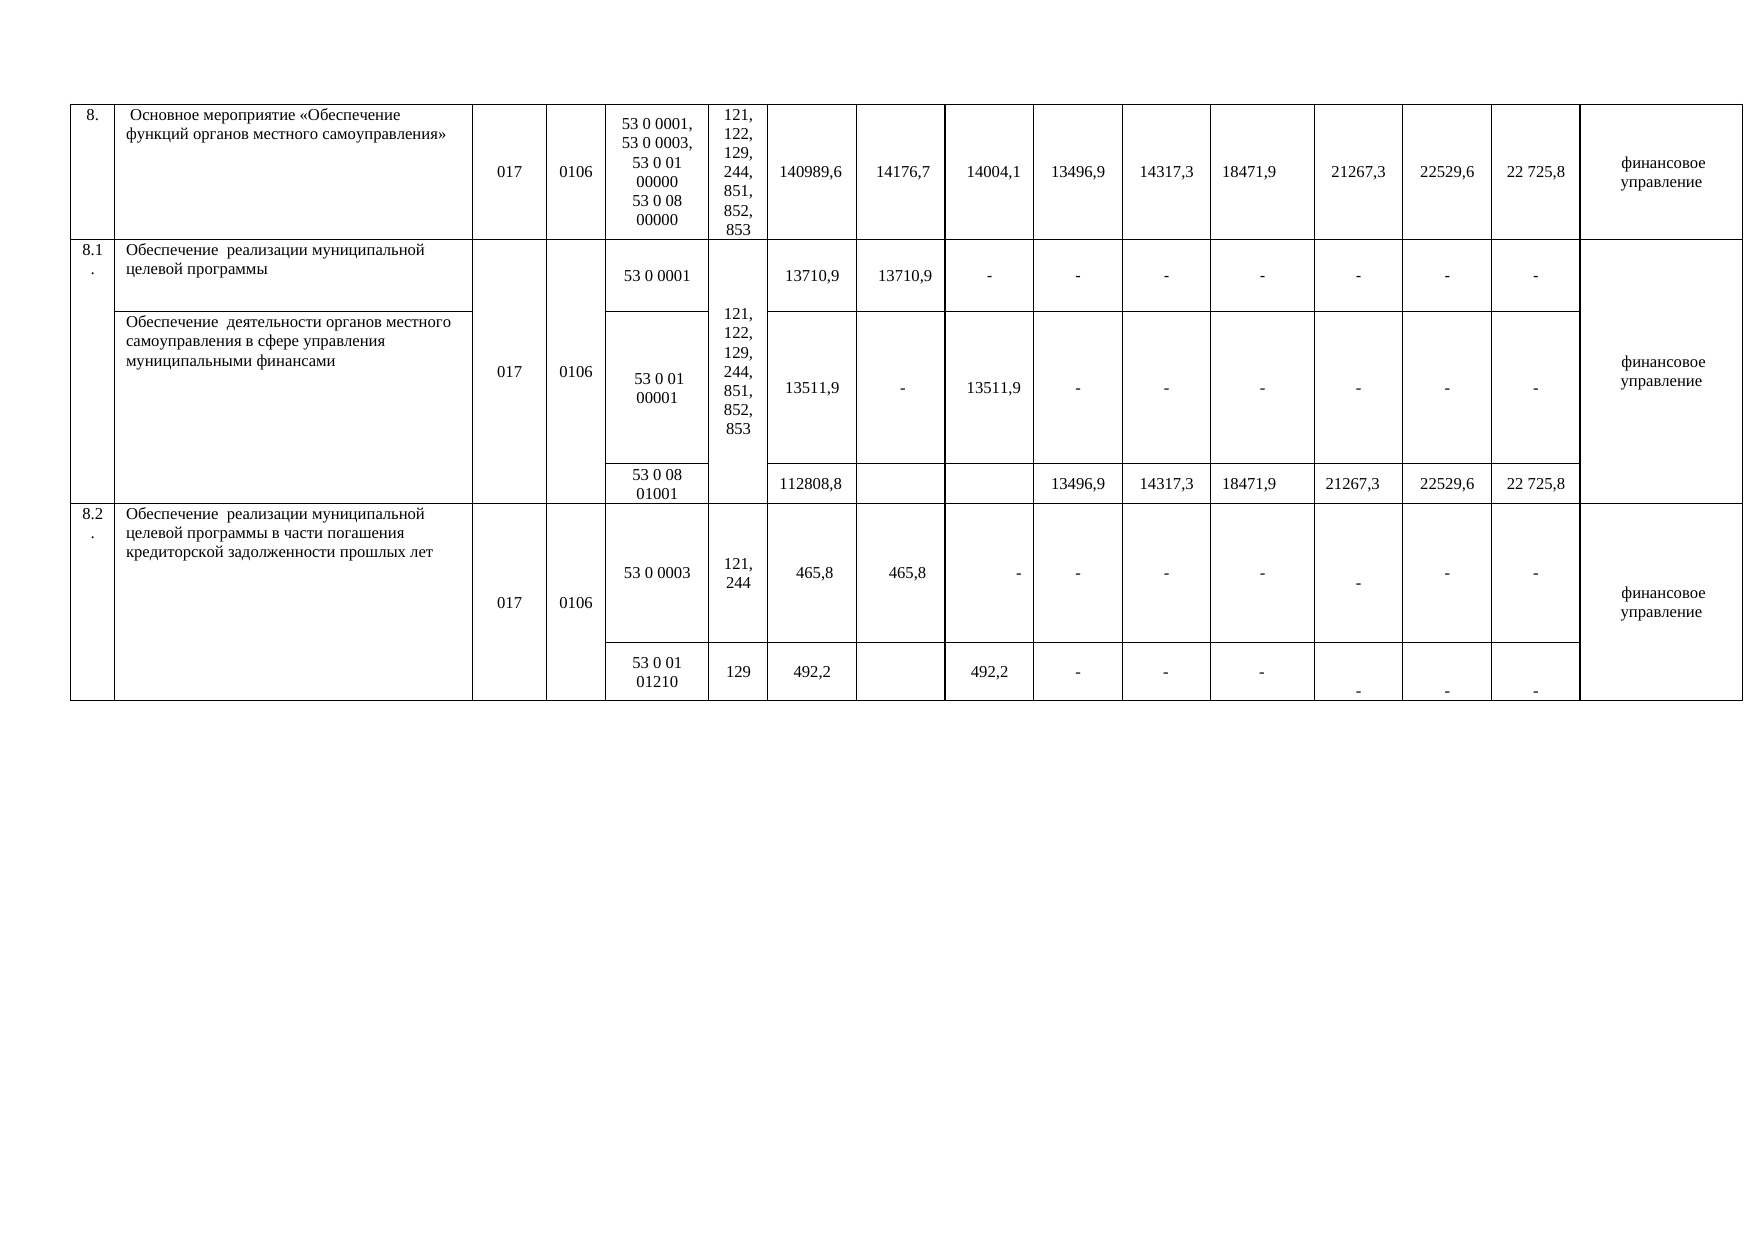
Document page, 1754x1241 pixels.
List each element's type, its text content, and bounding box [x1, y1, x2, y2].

table_cell - [1211, 504, 1314, 642]
table_cell - [1211, 643, 1314, 700]
table_cell - [1034, 504, 1122, 642]
table_cell - [1123, 312, 1210, 463]
table_cell 465,8 [768, 504, 856, 642]
table_cell 53 0 0003 [606, 504, 708, 642]
table_cell Обеспечение деятельности органов местного самоуправления в сфере управления муниципальными финансами [115, 312, 472, 503]
table_cell - [1492, 504, 1579, 642]
table_cell 492,2 [768, 643, 856, 700]
table_cell - [1403, 643, 1491, 700]
table_cell Обеспечение реализации муниципальной целевой программы [115, 240, 472, 311]
table_cell 53 0 01 00001 [606, 312, 708, 463]
table_cell 13710,9 [857, 240, 944, 311]
table_cell - [946, 504, 1033, 642]
table_cell 8.1. [71, 240, 114, 503]
table_cell 53 0 0001, 53 0 0003, 53 0 01 00000 53 0 08 00000 [606, 105, 708, 239]
table_cell 140989,6 [768, 105, 856, 239]
table_cell 465,8 [857, 504, 944, 642]
table_cell 0106 [547, 105, 605, 239]
table_cell 017 [473, 504, 546, 700]
table_cell 017 [473, 105, 546, 239]
table_cell - [1123, 504, 1210, 642]
table_cell 017 [473, 240, 546, 503]
table_cell - [857, 312, 944, 463]
table_cell 492,2 [946, 643, 1033, 700]
table_cell - [1403, 312, 1491, 463]
table_cell финансовое управление [1581, 504, 1742, 700]
table_cell - [1403, 240, 1491, 311]
table_cell - [1403, 504, 1491, 642]
table_cell 22529,6 [1403, 464, 1491, 503]
table_cell 0106 [547, 240, 605, 503]
table_cell финансовое управление [1581, 240, 1742, 503]
table_cell 21267,3 [1315, 464, 1402, 503]
table_cell 14176,7 [857, 105, 944, 239]
table_cell 121,122,129,244,851,852,853 [709, 240, 767, 503]
table_cell 53 0 0001 [606, 240, 708, 311]
table_cell 18471,9 [1211, 464, 1314, 503]
table_cell [857, 464, 944, 503]
table_cell 14317,3 [1123, 464, 1210, 503]
table_cell 14004,1 [946, 105, 1033, 239]
table_cell 121,122,129,244,851,852,853 [709, 105, 767, 239]
table_cell 18471,9 [1211, 105, 1314, 239]
table_cell - [1492, 643, 1579, 700]
table_cell 21267,3 [1315, 105, 1402, 239]
table_cell 121,244 [709, 504, 767, 642]
table_cell 13710,9 [768, 240, 856, 311]
table_cell 13511,9 [946, 312, 1033, 463]
table_cell 14317,3 [1123, 105, 1210, 239]
table_cell - [1211, 240, 1314, 311]
table_cell 13511,9 [768, 312, 856, 463]
table_cell - [1315, 643, 1402, 700]
table_cell - [1315, 504, 1402, 642]
table_cell - [1492, 312, 1579, 463]
table_cell 13496,9 [1034, 464, 1122, 503]
table_cell 53 0 08 01001 [606, 464, 708, 503]
table_cell 129 [709, 643, 767, 700]
table_cell 8. [71, 105, 114, 239]
table_cell 53 0 01 01210 [606, 643, 708, 700]
table_cell - [1034, 643, 1122, 700]
table_cell 22 725,8 [1492, 105, 1579, 239]
table_cell [946, 464, 1033, 503]
table_cell - [946, 240, 1033, 311]
table_cell 22529,6 [1403, 105, 1491, 239]
table_cell - [1315, 312, 1402, 463]
table_cell финансовое управление [1581, 105, 1742, 239]
table_cell - [1123, 240, 1210, 311]
table_cell - [1034, 312, 1122, 463]
table_cell 0106 [547, 504, 605, 700]
table_cell - [1315, 240, 1402, 311]
table_cell Основное мероприятие «Обеспечение функций органов местного самоуправления» [115, 105, 472, 239]
table_cell 22 725,8 [1492, 464, 1579, 503]
table_cell - [1211, 312, 1314, 463]
table_cell 8.2. [71, 504, 114, 700]
table_cell - [1034, 240, 1122, 311]
table_cell 112808,8 [768, 464, 856, 503]
table_cell - [1123, 643, 1210, 700]
table_cell [857, 643, 944, 700]
table_cell 13496,9 [1034, 105, 1122, 239]
table_cell Обеспечение реализации муниципальной целевой программы в части погашения кредиторской задолженности прошлых лет [115, 504, 472, 700]
table_cell - [1492, 240, 1579, 311]
